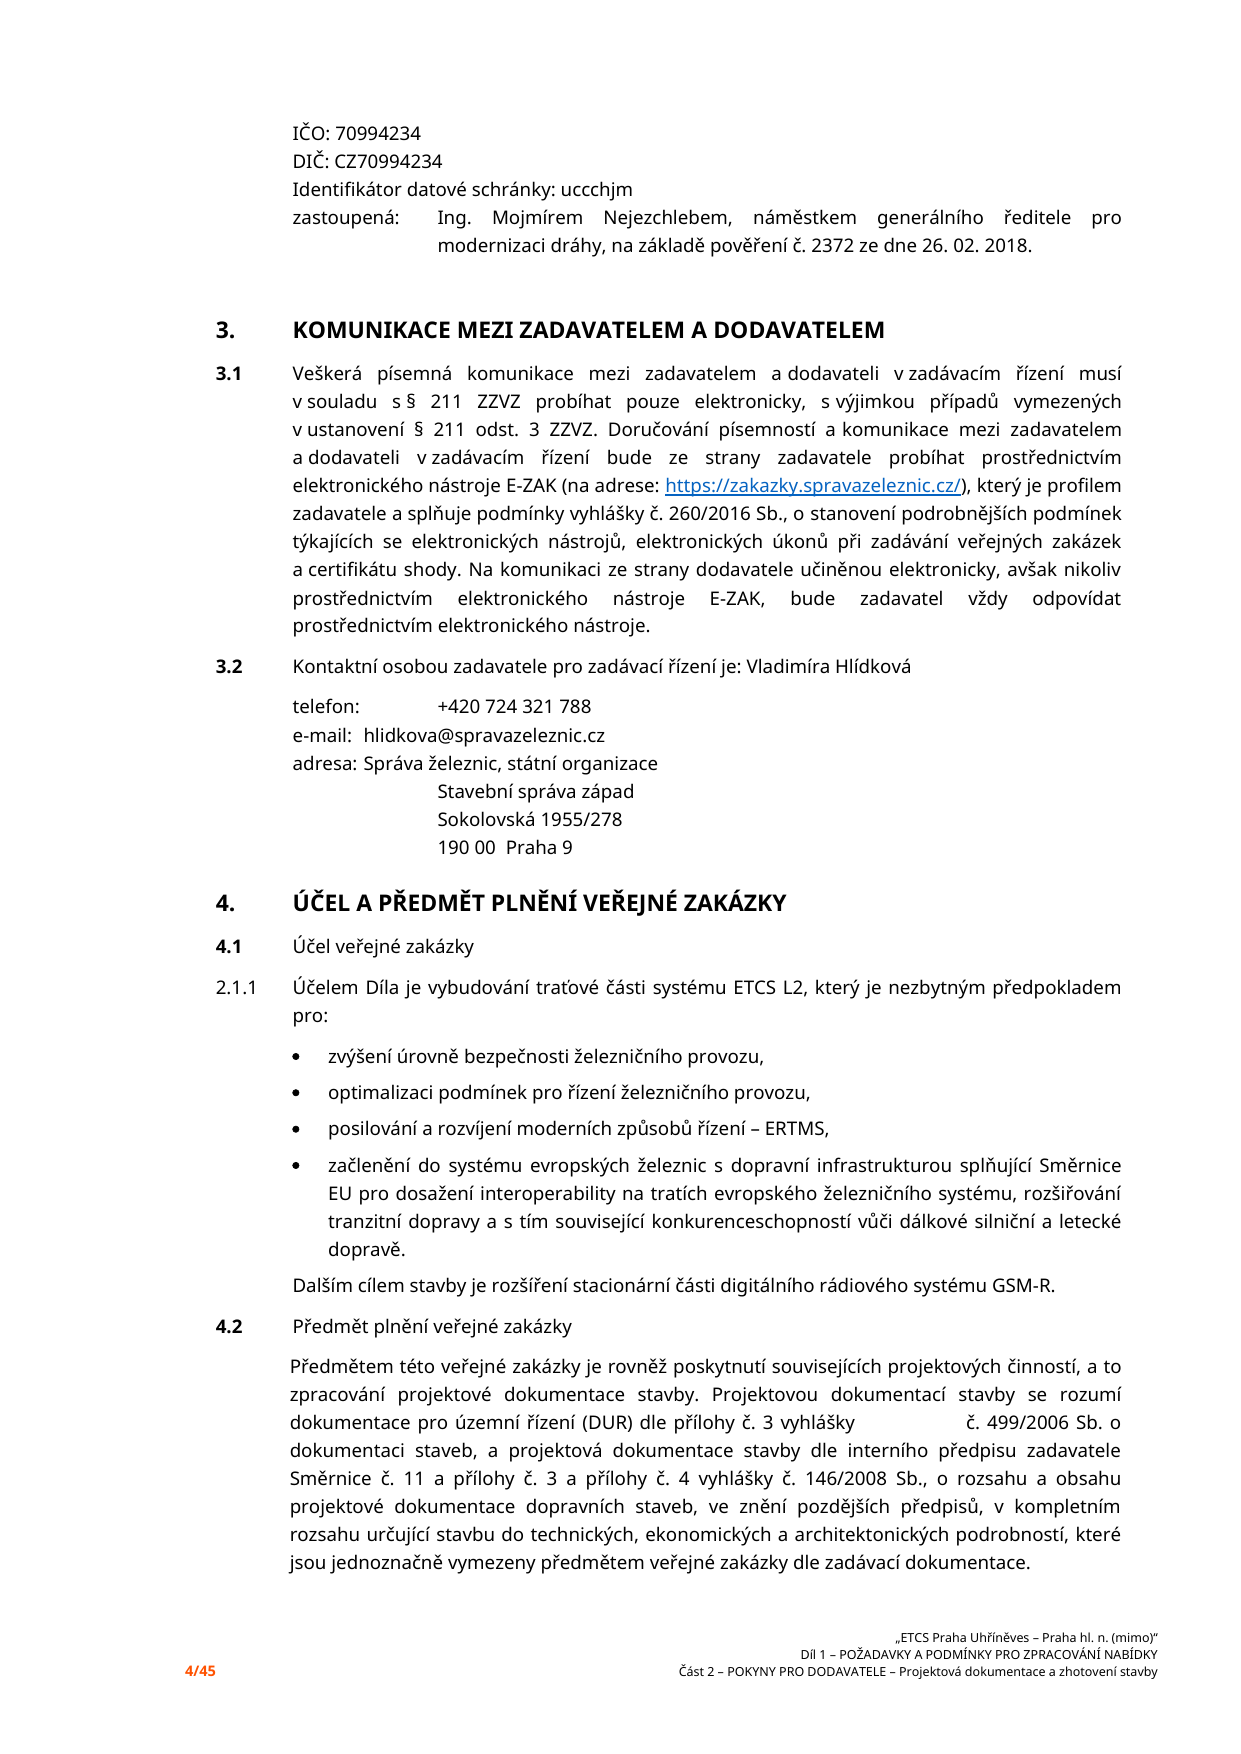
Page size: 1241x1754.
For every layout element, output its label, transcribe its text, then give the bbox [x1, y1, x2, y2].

text adresa: Správa železnic, státní organizace [292, 750, 1122, 775]
list Předmětem této veřejné zakázky je rovněž poskytnutí souvisejících projektových činností, a to zpracování projektové dokumentace stavby. Projektovou dokumentací stavby se rozumí dokumentace pro územní řízení (DUR) dle přílohy č. 3 vyhlášky č. 499/2006 Sb. o dokumentaci staveb, a projektová dokumentace stavby dle interního předpisu zadavatele Směrnice č. 11 a přílohy č. 3 a přílohy č. 4 vyhlášky č. 146/2008 Sb., o rozsahu a obsahu projektové dokumentace dopravních staveb, ve znění pozdějších předpisů, v kompletním rozsahu určující stavbu do technických, ekonomických a architektonických podrobností, které jsou jednoznačně vymezeny předmětem veřejné zakázky dle zadávací dokumentace. [289, 1353, 1122, 1575]
text zastoupená: Ing. Mojmírem Nejezchlebem, náměstkem generálního ředitele pro modernizaci dráhy, na základě pověření č. 2372 ze dne 26. 02. 2018. [292, 205, 1122, 258]
text Sokolovská 1955/278 [292, 806, 1122, 831]
text posilování a rozvíjení moderních způsobů řízení – ERTMS, [292, 1116, 1122, 1141]
text Účel veřejné zakázky [216, 934, 1122, 959]
text e-mail: hlidkova@spravazeleznic.cz [292, 722, 1122, 747]
text Předmět plnění veřejné zakázky [216, 1313, 1122, 1338]
text KOMUNIKACE MEZI ZADAVATELEM a DODAVATELEM [216, 314, 1122, 345]
text Účelem Díla je vybudování traťové části systému ETCS L2, který je nezbytným předpokladem pro: [216, 974, 1122, 1028]
text IČO: 70994234 [292, 121, 1122, 146]
text Kontaktní osobou zadavatele pro zadávací řízení je: Vladimíra Hlídková [216, 653, 1122, 679]
text DIČ: CZ70994234 [292, 149, 1122, 174]
text 190 00 Praha 9 [292, 834, 1122, 859]
text telefon: +420 724 321 788 [292, 694, 1122, 719]
text začlenění do systému evropských železnic s dopravní infrastrukturou splňující Směrnice EU pro dosažení interoperability na tratích evropského železničního systému, rozšiřování tranzitní dopravy a s tím související konkurenceschopností vůči dálkové silniční a letecké dopravě. [292, 1152, 1122, 1262]
text Identifikátor datové schránky: uccchjm [292, 177, 1122, 202]
text Veškerá písemná komunikace mezi zadavatelem a dodavateli v zadávacím řízení musí v souladu s § 211 ZZVZ probíhat pouze elektronicky, s výjimkou případů vymezených v ustanovení § 211 odst. 3 ZZVZ. Doručování písemností a komunikace mezi zadavatelem a dodavateli v zadávacím řízení bude ze strany zadavatele probíhat prostřednictvím elektronického nástroje E-ZAK (na adrese: https://zakazky.spravazeleznic.cz/), který je profilem zadavatele a splňuje podmínky vyhlášky č. 260/2016 Sb., o stanovení podrobnějších podmínek týkajících se elektronických nástrojů, elektronických úkonů při zadávání veřejných zakázek a certifikátu shody. Na komunikaci ze strany dodavatele učiněnou elektronicky, avšak nikoliv prostřednictvím elektronického nástroje E-ZAK, bude zadavatel vždy odpovídat prostřednictvím elektronického nástroje. [216, 361, 1122, 638]
text optimalizaci podmínek pro řízení železničního provozu, [292, 1079, 1122, 1105]
text zvýšení úrovně bezpečnosti železničního provozu, [292, 1043, 1122, 1068]
list Dalším cílem stavby je rozšíření stacionární části digitálního rádiového systému GSM-R. [292, 1272, 1122, 1298]
text Stavební správa západ [292, 778, 1122, 803]
text ÚČEL a PŘEDMĚT PLNĚNÍ VEŘEJNÉ ZAKÁZKY [216, 887, 1122, 918]
